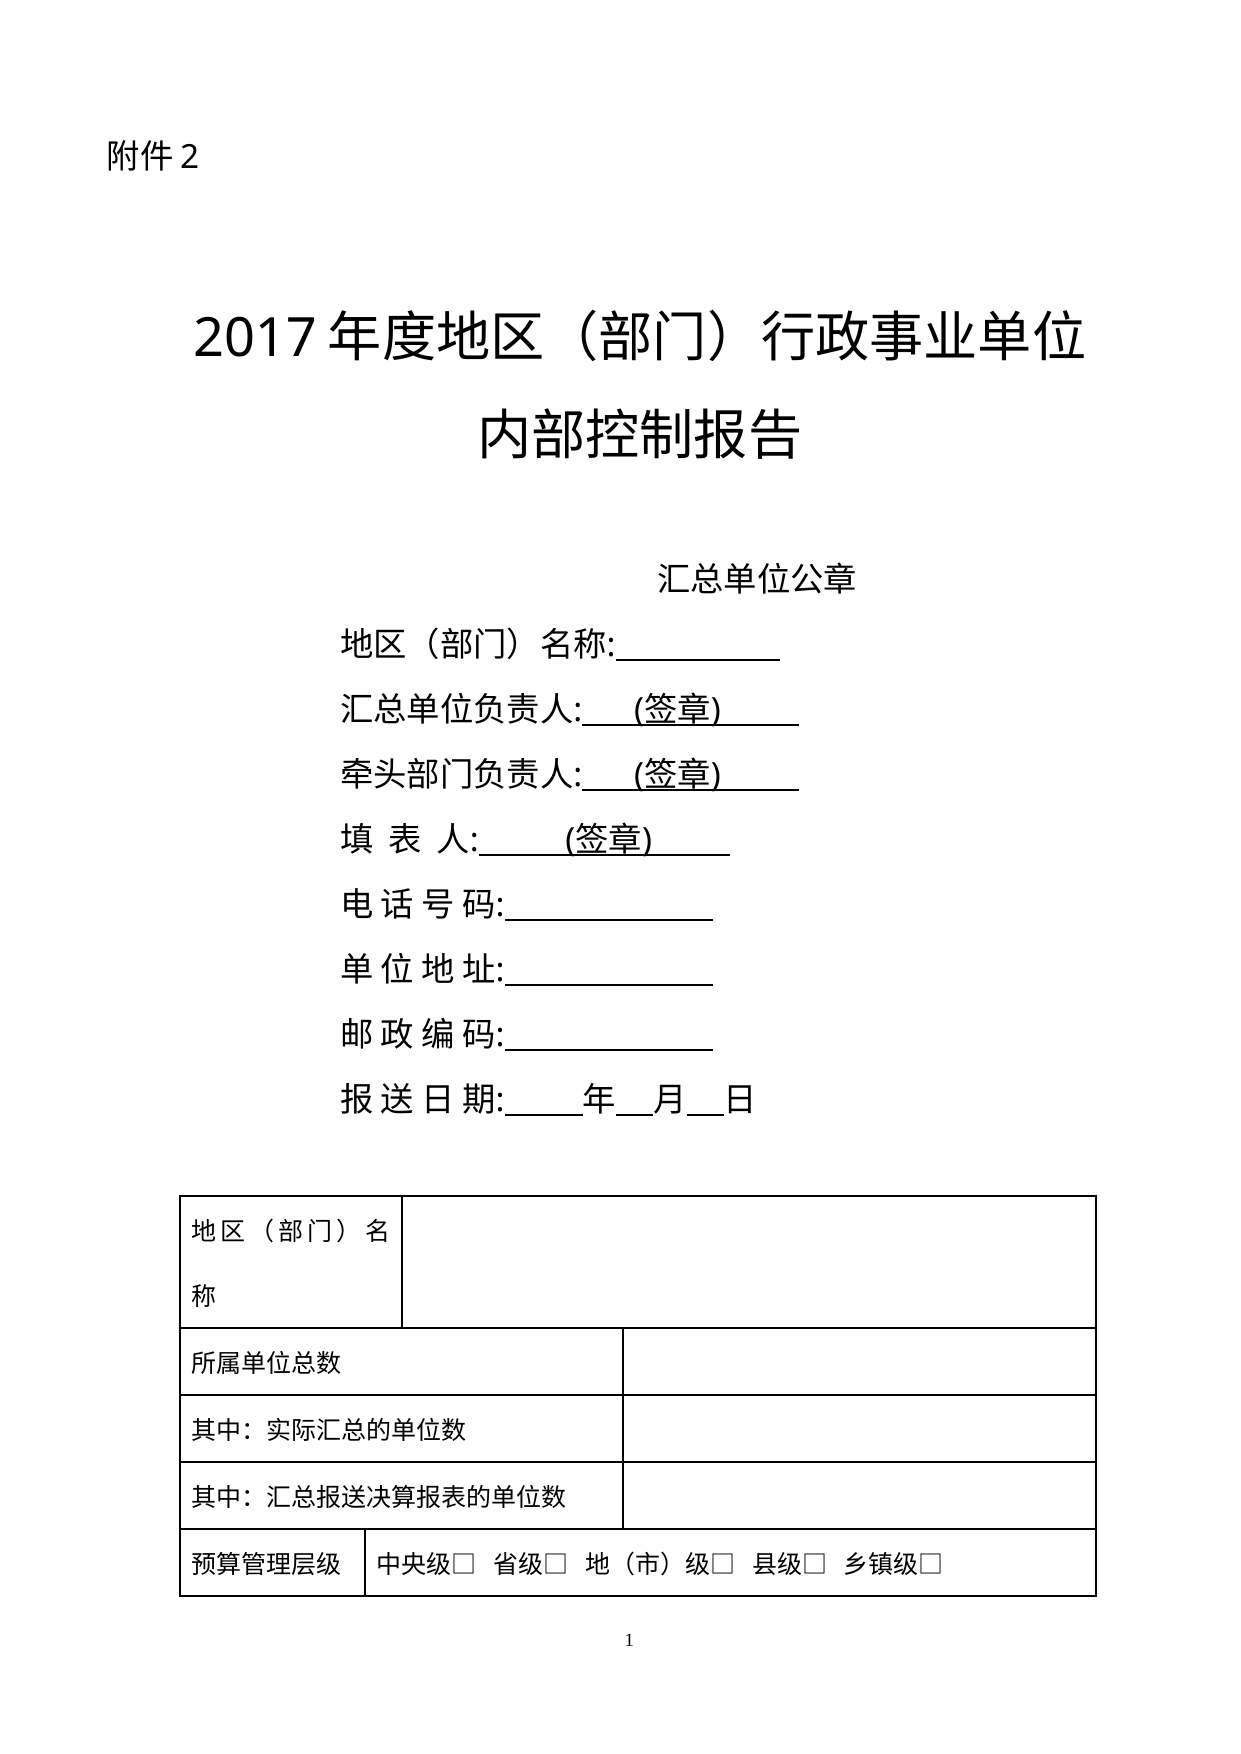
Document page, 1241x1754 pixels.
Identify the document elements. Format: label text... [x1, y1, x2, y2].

table_header [403, 1197, 1095, 1327]
text 单 位 地 址: [106, 934, 1152, 999]
text 汇总单位负责人: (签章) [106, 674, 1152, 739]
text 邮 政 编 码: [106, 999, 1152, 1064]
text 填 表 人: (签章) [106, 804, 1152, 869]
table_cell [624, 1463, 1095, 1528]
text 2017年度地区（部门）行政事业单位 [106, 284, 1172, 382]
text 地区（部门）名称: [106, 609, 1152, 674]
text 附件2 [106, 122, 1152, 187]
table_cell 其中：汇总报送决算报表的单位数 [181, 1463, 622, 1528]
table_cell 中央级□ 省级□ 地（市）级□ 县级□ 乡镇级□ [366, 1530, 1095, 1595]
text 报 送 日 期: 年 月 日 [106, 1064, 1152, 1129]
text 牵头部门负责人: (签章) [106, 739, 1152, 804]
table_cell [624, 1396, 1095, 1461]
text 汇总单位公章 [106, 544, 1152, 609]
text 电 话 号 码: [106, 869, 1152, 934]
table_cell 预算管理层级 [181, 1530, 364, 1595]
table_cell 所属单位总数 [181, 1329, 622, 1394]
table_header 地区（部门）名称 [181, 1197, 401, 1327]
table_cell 其中：实际汇总的单位数 [181, 1396, 622, 1461]
table_cell [624, 1329, 1095, 1394]
text 内部控制报告 [106, 382, 1172, 479]
